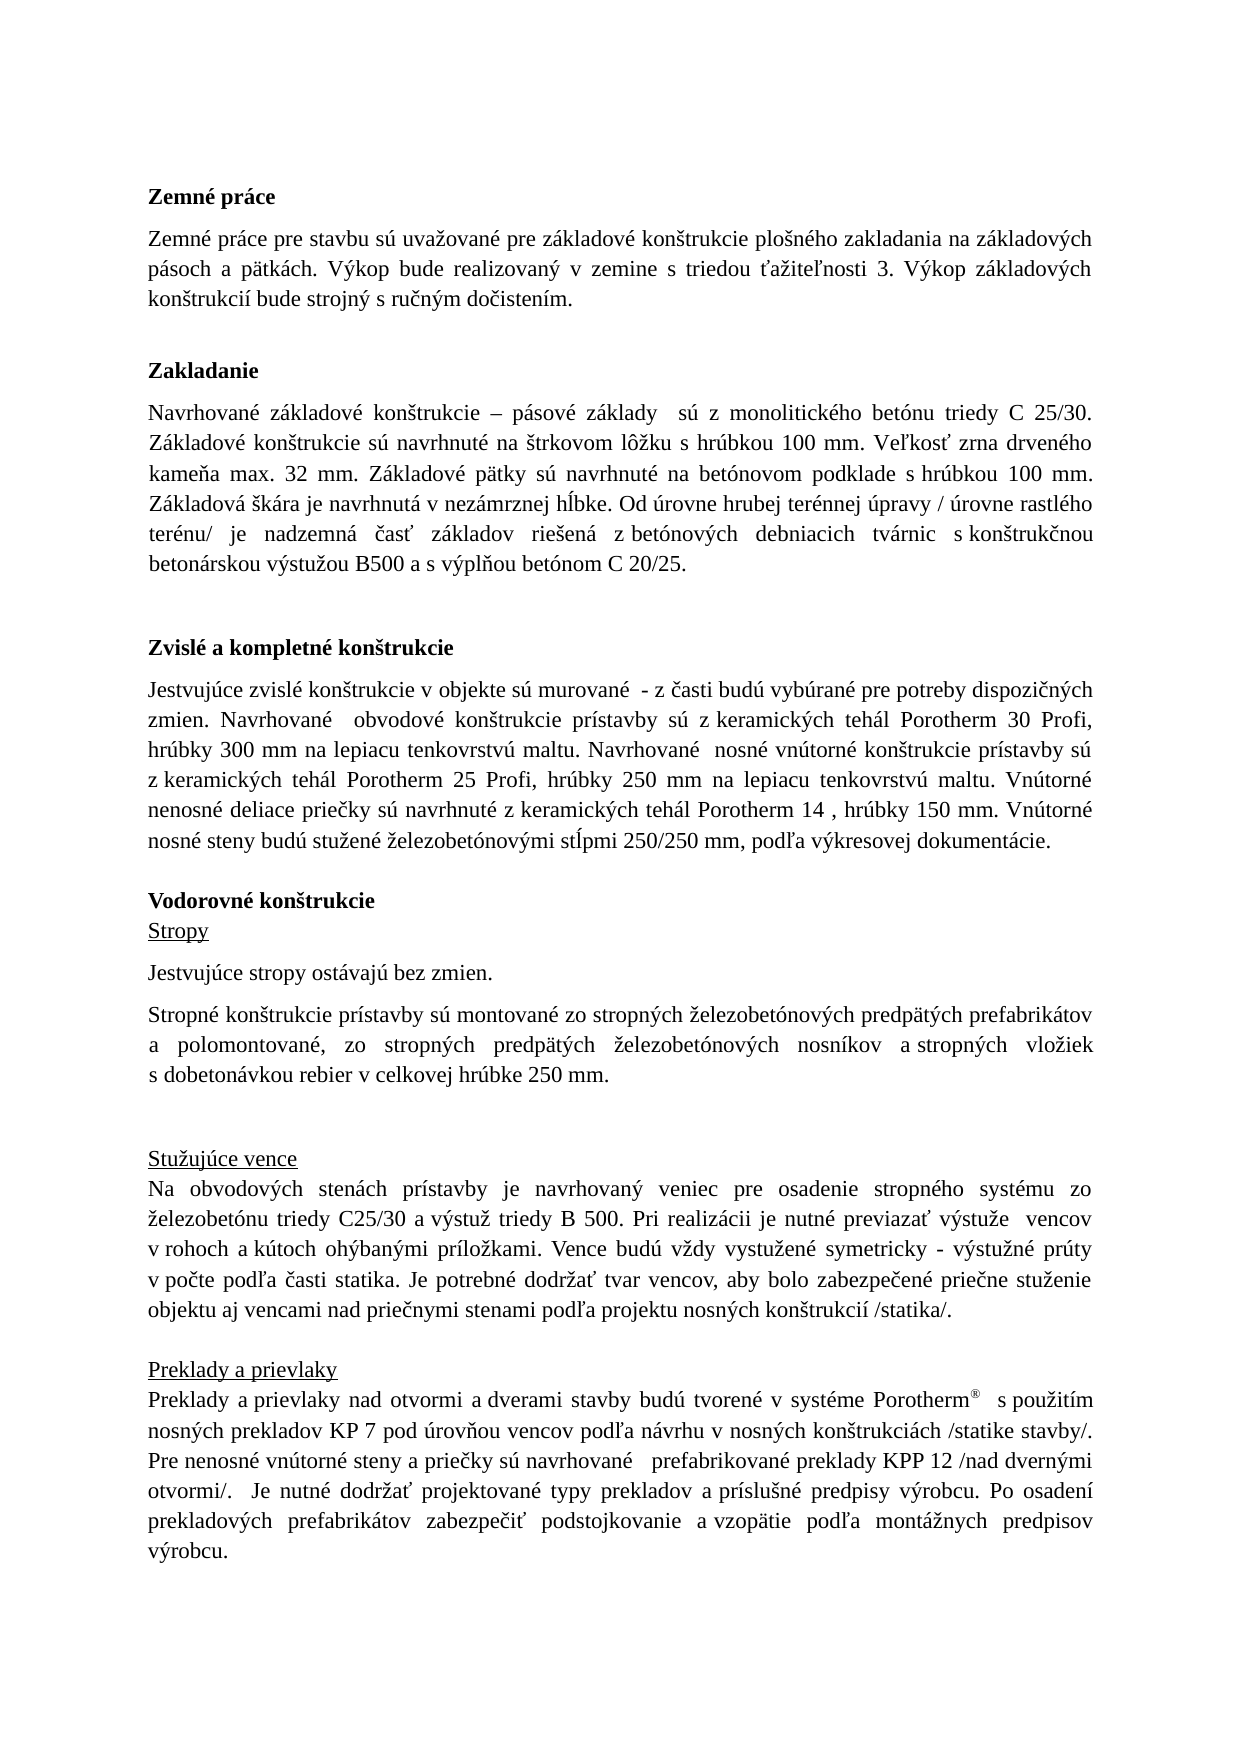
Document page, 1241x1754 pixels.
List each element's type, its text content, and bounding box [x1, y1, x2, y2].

text Navrhované základové konštrukcie – pásové základy sú z monolitického betónu triedy C 25/30. Základové konštrukcie sú navrhnuté na štrkovom lôžku s hrúbkou 100 mm. Veľkosť zrna drveného kameňa max. 32 mm. Základové pätky sú navrhnuté na betónovom podklade s hrúbkou 100 mm. Základová škára je navrhnutá v nezámrznej hĺbke. Od úrovne hrubej terénnej úpravy / úrovne rastlého terénu/ je nadzemná časť základov riešená z betónových debniacich tvárnic s konštrukčnou betonárskou výstužou B500 a s výplňou betónom C 20/25. [148, 399, 1093, 577]
text Zakladanie [148, 357, 1093, 384]
text Stužujúce vence [148, 1145, 1093, 1171]
text Zvislé a kompletné konštrukcie [148, 634, 1093, 660]
text Stropné konštrukcie prístavby sú montované zo stropných železobetónových predpätých prefabrikátov a polomontované, zo stropných predpätých železobetónových nosníkov a stropných vložiek s dobetonávkou rebier v celkovej hrúbke 250 mm. [148, 1001, 1093, 1088]
text Na obvodových stenách prístavby je navrhovaný veniec pre osadenie stropného systému zo železobetónu triedy C25/30 a výstuž triedy B 500. Pri realizácii je nutné previazať výstuže vencov v rohoch a kútoch ohýbanými príložkami. Vence budú vždy vystužené symetricky - výstužné prúty v počte podľa časti statika. Je potrebné dodržať tvar vencov, aby bolo zabezpečené priečne stuženie objektu aj vencami nad priečnymi stenami podľa projektu nosných konštrukcií /statika/. [148, 1175, 1093, 1322]
text Zemné práce pre stavbu sú uvažované pre základové konštrukcie plošného zakladania na základových pásoch a pätkách. Výkop bude realizovaný v zemine s triedou ťažiteľnosti 3. Výkop základových konštrukcií bude strojný s ručným dočistením. [148, 225, 1093, 312]
text Preklady a prievlaky [148, 1356, 1093, 1383]
text Preklady a prievlaky nad otvormi a dverami stavby budú tvorené v systéme Porotherm® s použitím nosných prekladov KP 7 pod úrovňou vencov podľa návrhu v nosných konštrukciách /statike stavby/. Pre nenosné vnútorné steny a priečky sú navrhované prefabrikované preklady KPP 12 /nad dvernými otvormi/. Je nutné dodržať projektované typy prekladov a príslušné predpisy výrobcu. Po osadení prekladových prefabrikátov zabezpečiť podstojkovanie a vzopätie podľa montážnych predpisov výrobcu. [148, 1386, 1093, 1564]
text Jestvujúce zvislé konštrukcie v objekte sú murované - z časti budú vybúrané pre potreby dispozičných zmien. Navrhované obvodové konštrukcie prístavby sú z keramických tehál Porotherm 30 Profi, hrúbky 300 mm na lepiacu tenkovrstvú maltu. Navrhované nosné vnútorné konštrukcie prístavby sú z keramických tehál Porotherm 25 Profi, hrúbky 250 mm na lepiacu tenkovrstvú maltu. Vnútorné nenosné deliace priečky sú navrhnuté z keramických tehál Porotherm 14 , hrúbky 150 mm. Vnútorné nosné steny budú stužené železobetónovými stĺpmi 250/250 mm, podľa výkresovej dokumentácie. [148, 676, 1093, 853]
text Zemné práce [148, 183, 1093, 210]
text Stropy [148, 917, 1093, 944]
text Jestvujúce stropy ostávajú bez zmien. [148, 959, 1093, 985]
subtitle Vodorovné konštrukcie [148, 887, 1093, 913]
